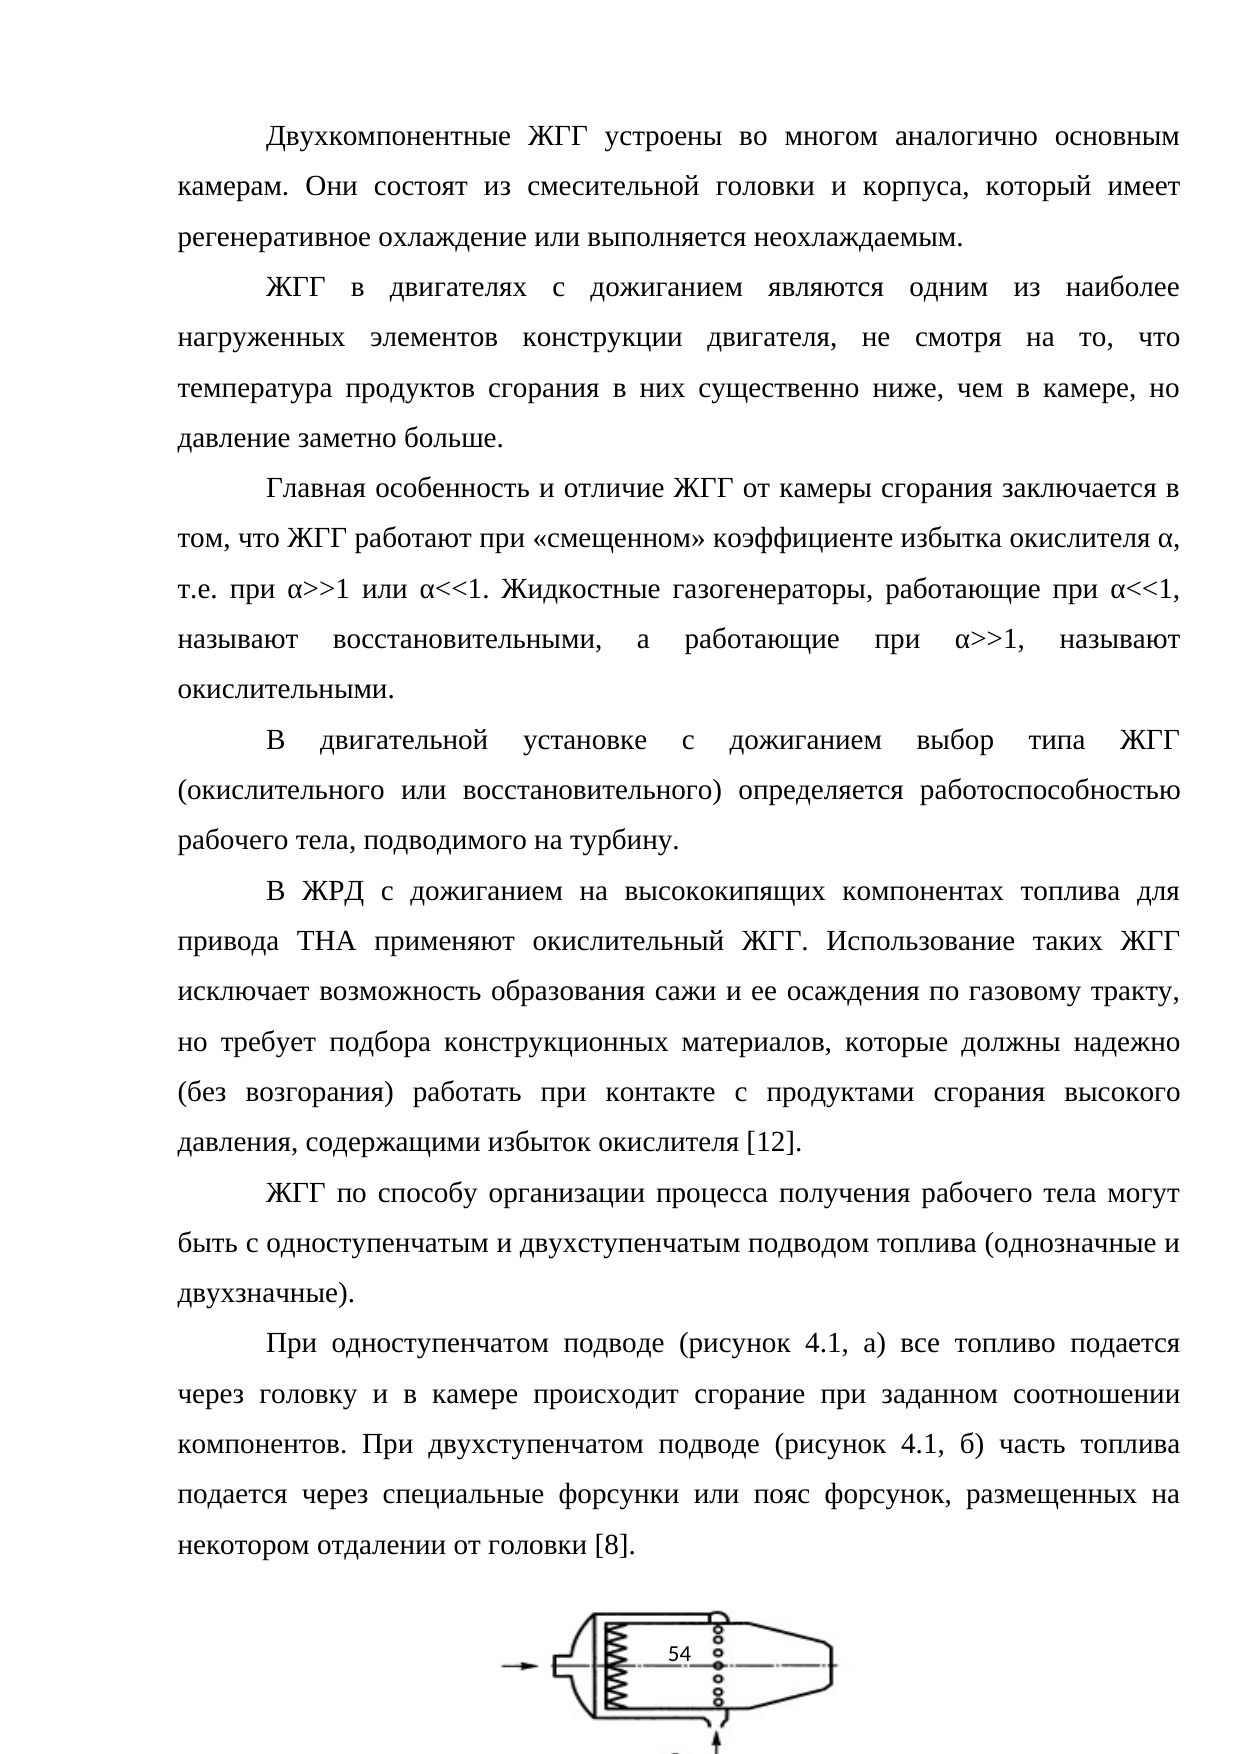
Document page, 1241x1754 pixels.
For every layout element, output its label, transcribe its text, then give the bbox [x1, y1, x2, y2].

text ЖГГ по способу организации процесса получения рабочего тела могут быть с одноступенчатым и двухступенчатым подводом топлива (однозначные и двухзначные). [177, 1175, 1181, 1309]
text ЖГГ в двигателях с дожиганием являются одним из наиболее нагруженных элементов конструкции двигателя, не смотря на то, что температура продуктов сгорания в них существенно ниже, чем в камере, но давление заметно больше. [177, 269, 1181, 453]
text Двухкомпонентные ЖГГ устроены во многом аналогично основным камерам. Они состоят из смесительной головки и корпуса, который имеет регенеративное охлаждение или выполняется неохлаждаемым. [177, 118, 1181, 252]
picture [483, 1583, 876, 1754]
text В двигательной установке с дожиганием выбор типа ЖГГ (окислительного или восстановительного) определяется работоспособностью рабочего тела, подводимого на турбину. [177, 722, 1181, 856]
text Главная особенность и отличие ЖГГ от камеры сгорания заключается в том, что ЖГГ работают при «смещенном» коэффициенте избытка окислителя α, т.е. при α>>1 или α<<1. Жидкостные газогенераторы, работающие при α<<1, называют восстановительными, а работающие при α>>1, называют окислительными. [177, 470, 1181, 705]
text При одноступенчатом подводе (рисунок 4.1, а) все топливо подается через головку и в камере происходит сгорание при заданном соотношении компонентов. При двухступенчатом подводе (рисунок 4.1, б) часть топлива подается через специальные форсунки или пояс форсунок, размещенных на некотором отдалении от головки [8]. [177, 1326, 1181, 1560]
text В ЖРД с дожиганием на высококипящих компонентах топлива для привода ТНА применяют окислительный ЖГГ. Использование таких ЖГГ исключает возможность образования сажи и ее осаждения по газовому тракту, но требует подбора конструкционных материалов, которые должны надежно (без возгорания) работать при контакте с продуктами сгорания высокого давления, содержащими избыток окислителя [12]. [177, 873, 1181, 1158]
